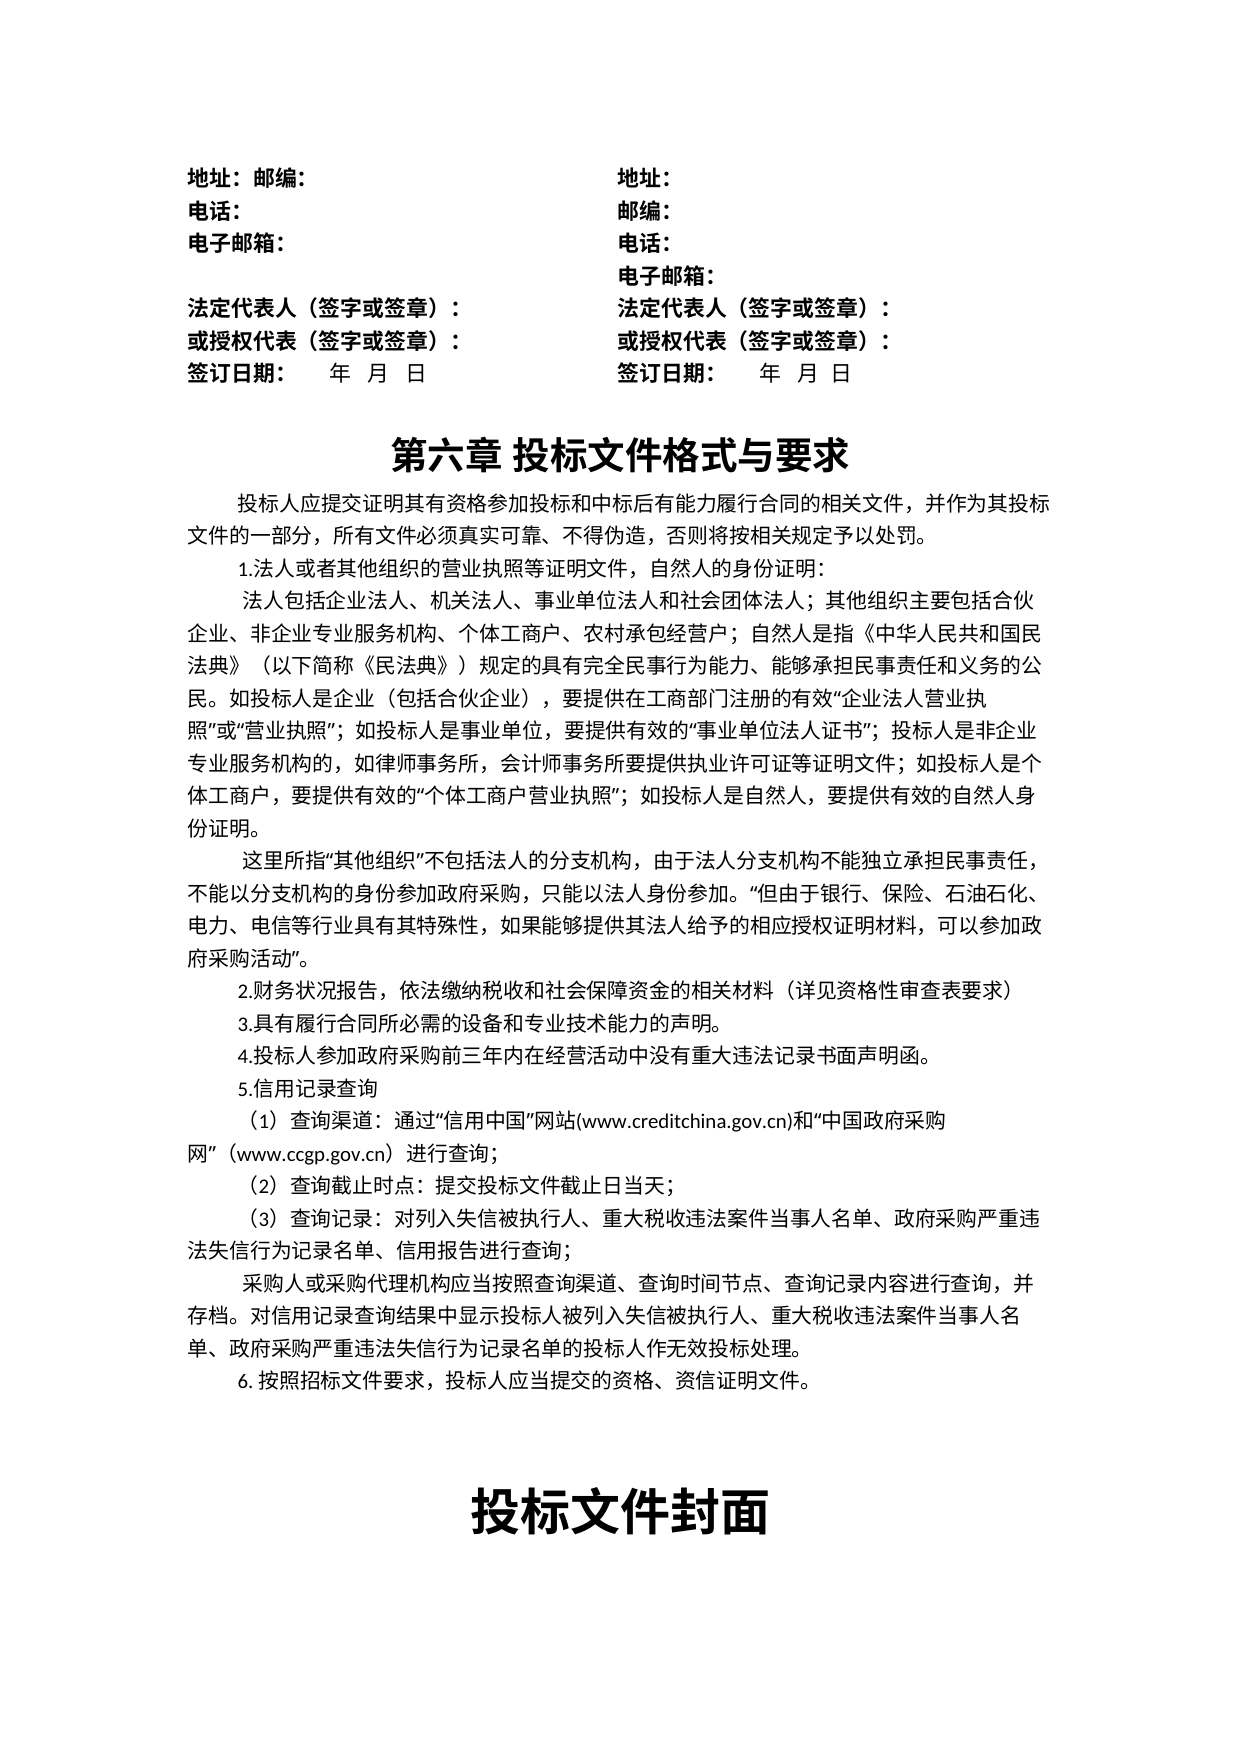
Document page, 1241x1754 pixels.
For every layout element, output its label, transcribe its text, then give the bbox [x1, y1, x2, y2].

table_cell 法定代表人（签字或签章）： [176, 292, 606, 324]
text 法人包括企业法人、机关法人、事业单位法人和社会团体法人；其他组织主要包括合伙企业、非企业专业服务机构、个体工商户、农村承包经营户；自然人是指《中华人民共和国民法典》（以下简称《民法典》）规定的具有完全民事行为能力、能够承担民事责任和义务的公民。如投标人是企业（包括合伙企业），要提供在工商部门注册的有效“企业法人营业执照”或“营业执照”；如投标人是事业单位，要提供有效的“事业单位法人证书”；投标人是非企业专业服务机构的，如律师事务所，会计师事务所要提供执业许可证等证明文件；如投标人是个体工商户，要提供有效的“个体工商户营业执照”；如投标人是自然人，要提供有效的自然人身份证明。 [187, 584, 1053, 844]
text 第六章 投标文件格式与要求 [187, 422, 1053, 487]
table_cell 签订日期： 年 月 日 [176, 357, 606, 389]
text 5.信用记录查询 [187, 1072, 1053, 1104]
text 采购人或采购代理机构应当按照查询渠道、查询时间节点、查询记录内容进行查询，并存档。对信用记录查询结果中显示投标人被列入失信被执行人、重大税收违法案件当事人名单、政府采购严重违法失信行为记录名单的投标人作无效投标处理。 [187, 1267, 1053, 1364]
table_cell 或授权代表（签字或签章）： [176, 325, 606, 357]
text 3.具有履行合同所必需的设备和专业技术能力的声明。 [187, 1007, 1053, 1039]
text 2.财务状况报告，依法缴纳税收和社会保障资金的相关材料（详见资格性审查表要求） [187, 974, 1053, 1007]
text （2）查询截止时点：提交投标文件截止日当天； [187, 1169, 1053, 1202]
text （1）查询渠道：通过“信用中国”网站(www.creditchina.gov.cn)和“中国政府采购网”（www.ccgp.gov.cn）进行查询； [187, 1104, 1053, 1169]
text 这里所指“其他组织”不包括法人的分支机构，由于法人分支机构不能独立承担民事责任，不能以分支机构的身份参加政府采购，只能以法人身份参加。“但由于银行、保险、石油石化、电力、电信等行业具有其特殊性，如果能够提供其法人给予的相应授权证明材料，可以参加政府采购活动”。 [187, 844, 1053, 974]
table_cell 地址：邮编： 电话： 电子邮箱： [176, 162, 606, 292]
table_cell 地址： 邮编： 电话： 电子邮箱： [606, 162, 1041, 292]
table_cell 签订日期： 年 月 日 [606, 357, 1041, 389]
text 6. 按照招标文件要求，投标人应当提交的资格、资信证明文件。 [187, 1364, 1053, 1397]
text （3）查询记录：对列入失信被执行人、重大税收违法案件当事人名单、政府采购严重违法失信行为记录名单、信用报告进行查询； [187, 1202, 1053, 1267]
table_cell 法定代表人（签字或签章）： [606, 292, 1041, 324]
table_cell 或授权代表（签字或签章）： [606, 325, 1041, 357]
text 4.投标人参加政府采购前三年内在经营活动中没有重大违法记录书面声明函。 [187, 1039, 1053, 1072]
text 投标文件封面 [187, 1462, 1053, 1559]
text 1.法人或者其他组织的营业执照等证明文件，自然人的身份证明： [187, 552, 1053, 584]
text 投标人应提交证明其有资格参加投标和中标后有能力履行合同的相关文件，并作为其投标文件的一部分，所有文件必须真实可靠、不得伪造，否则将按相关规定予以处罚。 [187, 487, 1053, 552]
